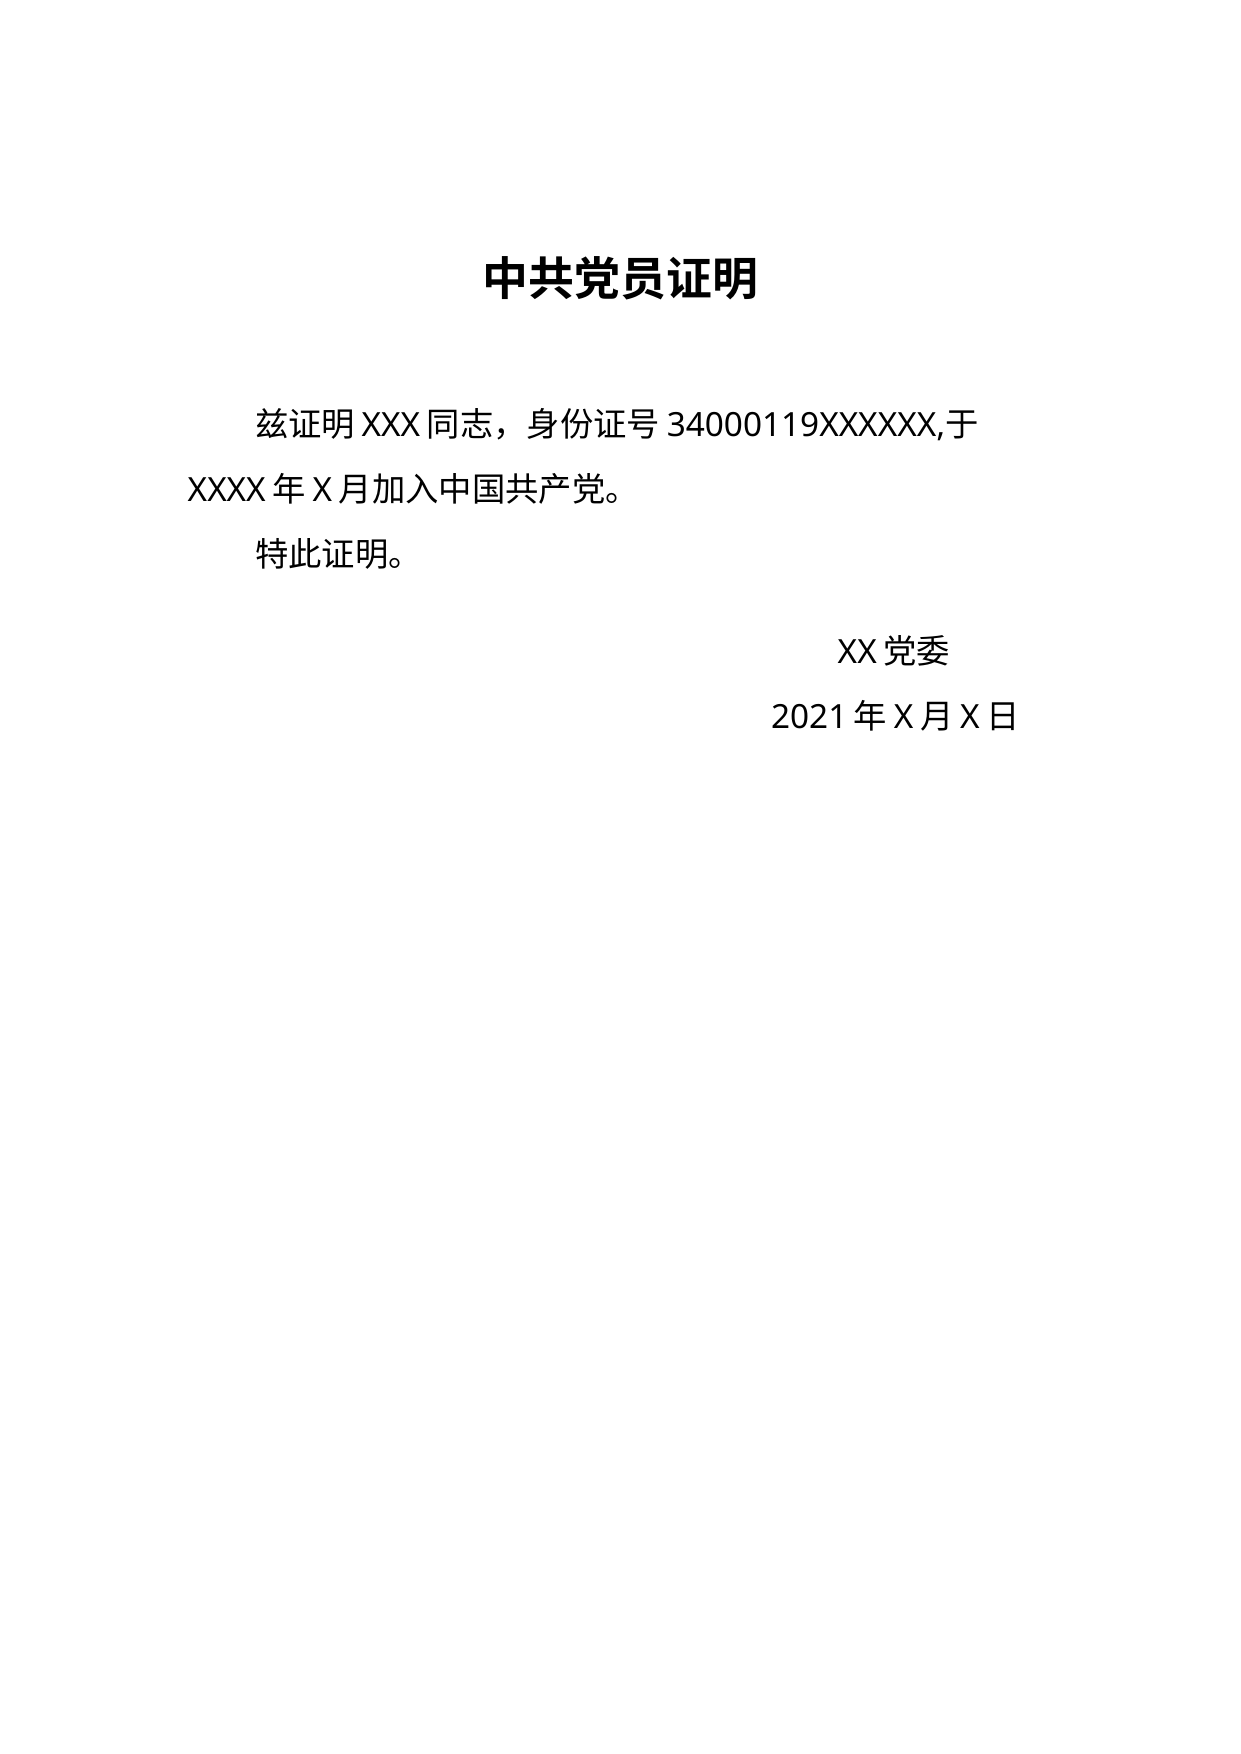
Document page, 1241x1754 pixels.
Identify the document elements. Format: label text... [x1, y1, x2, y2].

text XX党委 [187, 617, 1053, 682]
text 特此证明。 [187, 519, 1053, 584]
text 2021年X月X日 [187, 682, 1053, 747]
text 中共党员证明 [187, 227, 1053, 324]
text 兹证明XXX同志，身份证号34000119XXXXXX,于XXXX年X月加入中国共产党。 [187, 389, 1053, 519]
